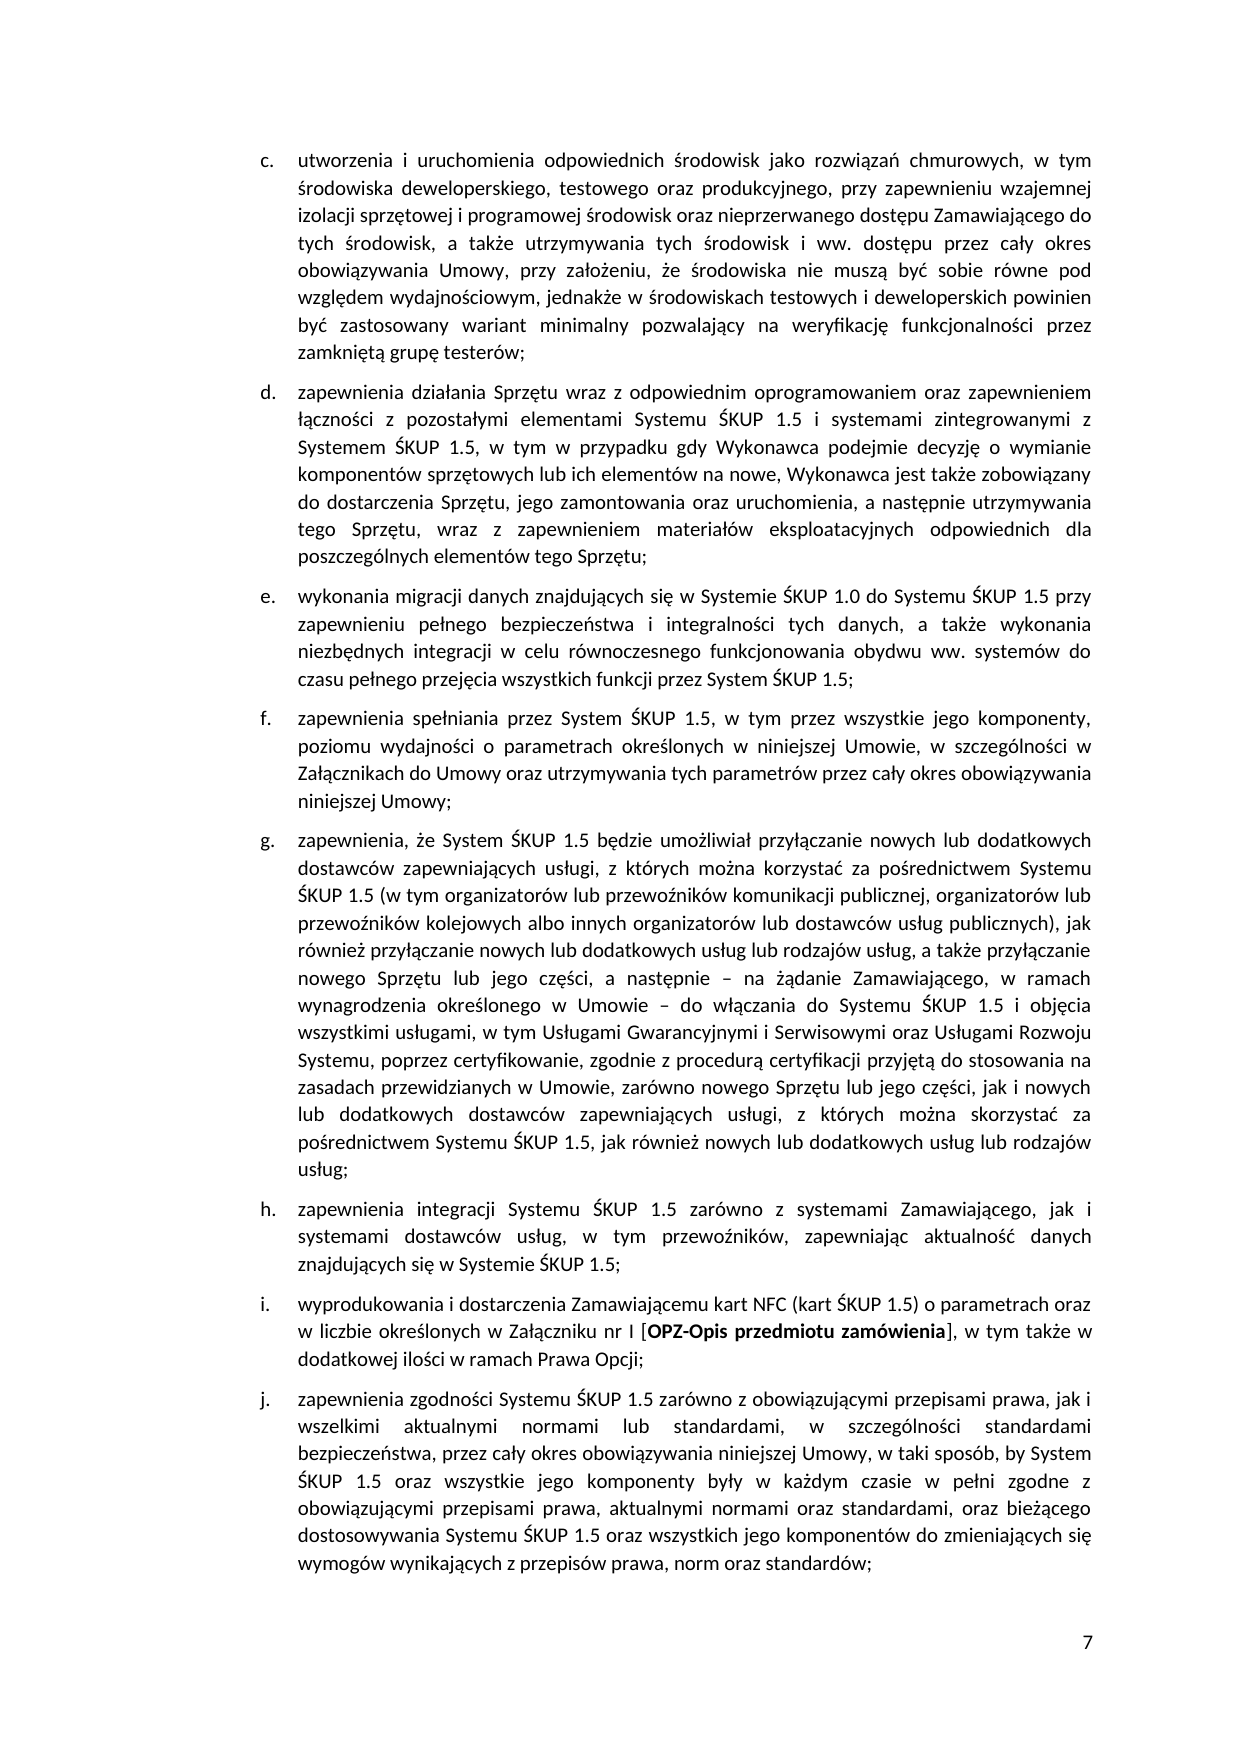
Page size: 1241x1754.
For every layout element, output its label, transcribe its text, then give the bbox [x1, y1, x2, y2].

list zapewnienia, że System ŚKUP 1.5 będzie umożliwiał przyłączanie nowych lub dodatkowych dostawców zapewniających usługi, z których można korzystać za pośrednictwem Systemu ŚKUP 1.5 (w tym organizatorów lub przewoźników komunikacji publicznej, organizatorów lub przewoźników kolejowych albo innych organizatorów lub dostawców usług publicznych), jak również przyłączanie nowych lub dodatkowych usług lub rodzajów usług, a także przyłączanie nowego Sprzętu lub jego części, a następnie – na żądanie Zamawiającego, w ramach wynagrodzenia określonego w Umowie – do włączania do Systemu ŚKUP 1.5 i objęcia wszystkimi usługami, w tym Usługami Gwarancyjnymi i Serwisowymi oraz Usługami Rozwoju Systemu, poprzez certyfikowanie, zgodnie z procedurą certyfikacji przyjętą do stosowania na zasadach przewidzianych w Umowie, zarówno nowego Sprzętu lub jego części, jak i nowych lub dodatkowych dostawców zapewniających usługi, z których można skorzystać za pośrednictwem Systemu ŚKUP 1.5, jak również nowych lub dodatkowych usług lub rodzajów usług; [260, 828, 1093, 1182]
list wyprodukowania i dostarczenia Zamawiającemu kart NFC (kart ŚKUP 1.5) o parametrach oraz w liczbie określonych w Załączniku nr I [OPZ-Opis przedmiotu zamówienia], w tym także w dodatkowej ilości w ramach Prawa Opcji; [260, 1291, 1093, 1371]
list zapewnienia spełniania przez System ŚKUP 1.5, w tym przez wszystkie jego komponenty, poziomu wydajności o parametrach określonych w niniejszej Umowie, w szczególności w Załącznikach do Umowy oraz utrzymywania tych parametrów przez cały okres obowiązywania niniejszej Umowy; [260, 706, 1093, 813]
list wykonania migracji danych znajdujących się w Systemie ŚKUP 1.0 do Systemu ŚKUP 1.5 przy zapewnieniu pełnego bezpieczeństwa i integralności tych danych, a także wykonania niezbędnych integracji w celu równoczesnego funkcjonowania obydwu ww. systemów do czasu pełnego przejęcia wszystkich funkcji przez System ŚKUP 1.5; [260, 583, 1093, 691]
list zapewnienia zgodności Systemu ŚKUP 1.5 zarówno z obowiązującymi przepisami prawa, jak i wszelkimi aktualnymi normami lub standardami, w szczególności standardami bezpieczeństwa, przez cały okres obowiązywania niniejszej Umowy, w taki sposób, by System ŚKUP 1.5 oraz wszystkie jego komponenty były w każdym czasie w pełni zgodne z obowiązującymi przepisami prawa, aktualnymi normami oraz standardami, oraz bieżącego dostosowywania Systemu ŚKUP 1.5 oraz wszystkich jego komponentów do zmieniających się wymogów wynikających z przepisów prawa, norm oraz standardów; [260, 1386, 1093, 1576]
list zapewnienia działania Sprzętu wraz z odpowiednim oprogramowaniem oraz zapewnieniem łączności z pozostałymi elementami Systemu ŚKUP 1.5 i systemami zintegrowanymi z Systemem ŚKUP 1.5, w tym w przypadku gdy Wykonawca podejmie decyzję o wymianie komponentów sprzętowych lub ich elementów na nowe, Wykonawca jest także zobowiązany do dostarczenia Sprzętu, jego zamontowania oraz uruchomienia, a następnie utrzymywania tego Sprzętu, wraz z zapewnieniem materiałów eksploatacyjnych odpowiednich dla poszczególnych elementów tego Sprzętu; [260, 379, 1093, 569]
list utworzenia i uruchomienia odpowiednich środowisk jako rozwiązań chmurowych, w tym środowiska deweloperskiego, testowego oraz produkcyjnego, przy zapewnieniu wzajemnej izolacji sprzętowej i programowej środowisk oraz nieprzerwanego dostępu Zamawiającego do tych środowisk, a także utrzymywania tych środowisk i ww. dostępu przez cały okres obowiązywania Umowy, przy założeniu, że środowiska nie muszą być sobie równe pod względem wydajnościowym, jednakże w środowiskach testowych i deweloperskich powinien być zastosowany wariant minimalny pozwalający na weryfikację funkcjonalności przez zamkniętą grupę testerów; [260, 148, 1093, 365]
list zapewnienia integracji Systemu ŚKUP 1.5 zarówno z systemami Zamawiającego, jak i systemami dostawców usług, w tym przewoźników, zapewniając aktualność danych znajdujących się w Systemie ŚKUP 1.5; [260, 1196, 1093, 1277]
